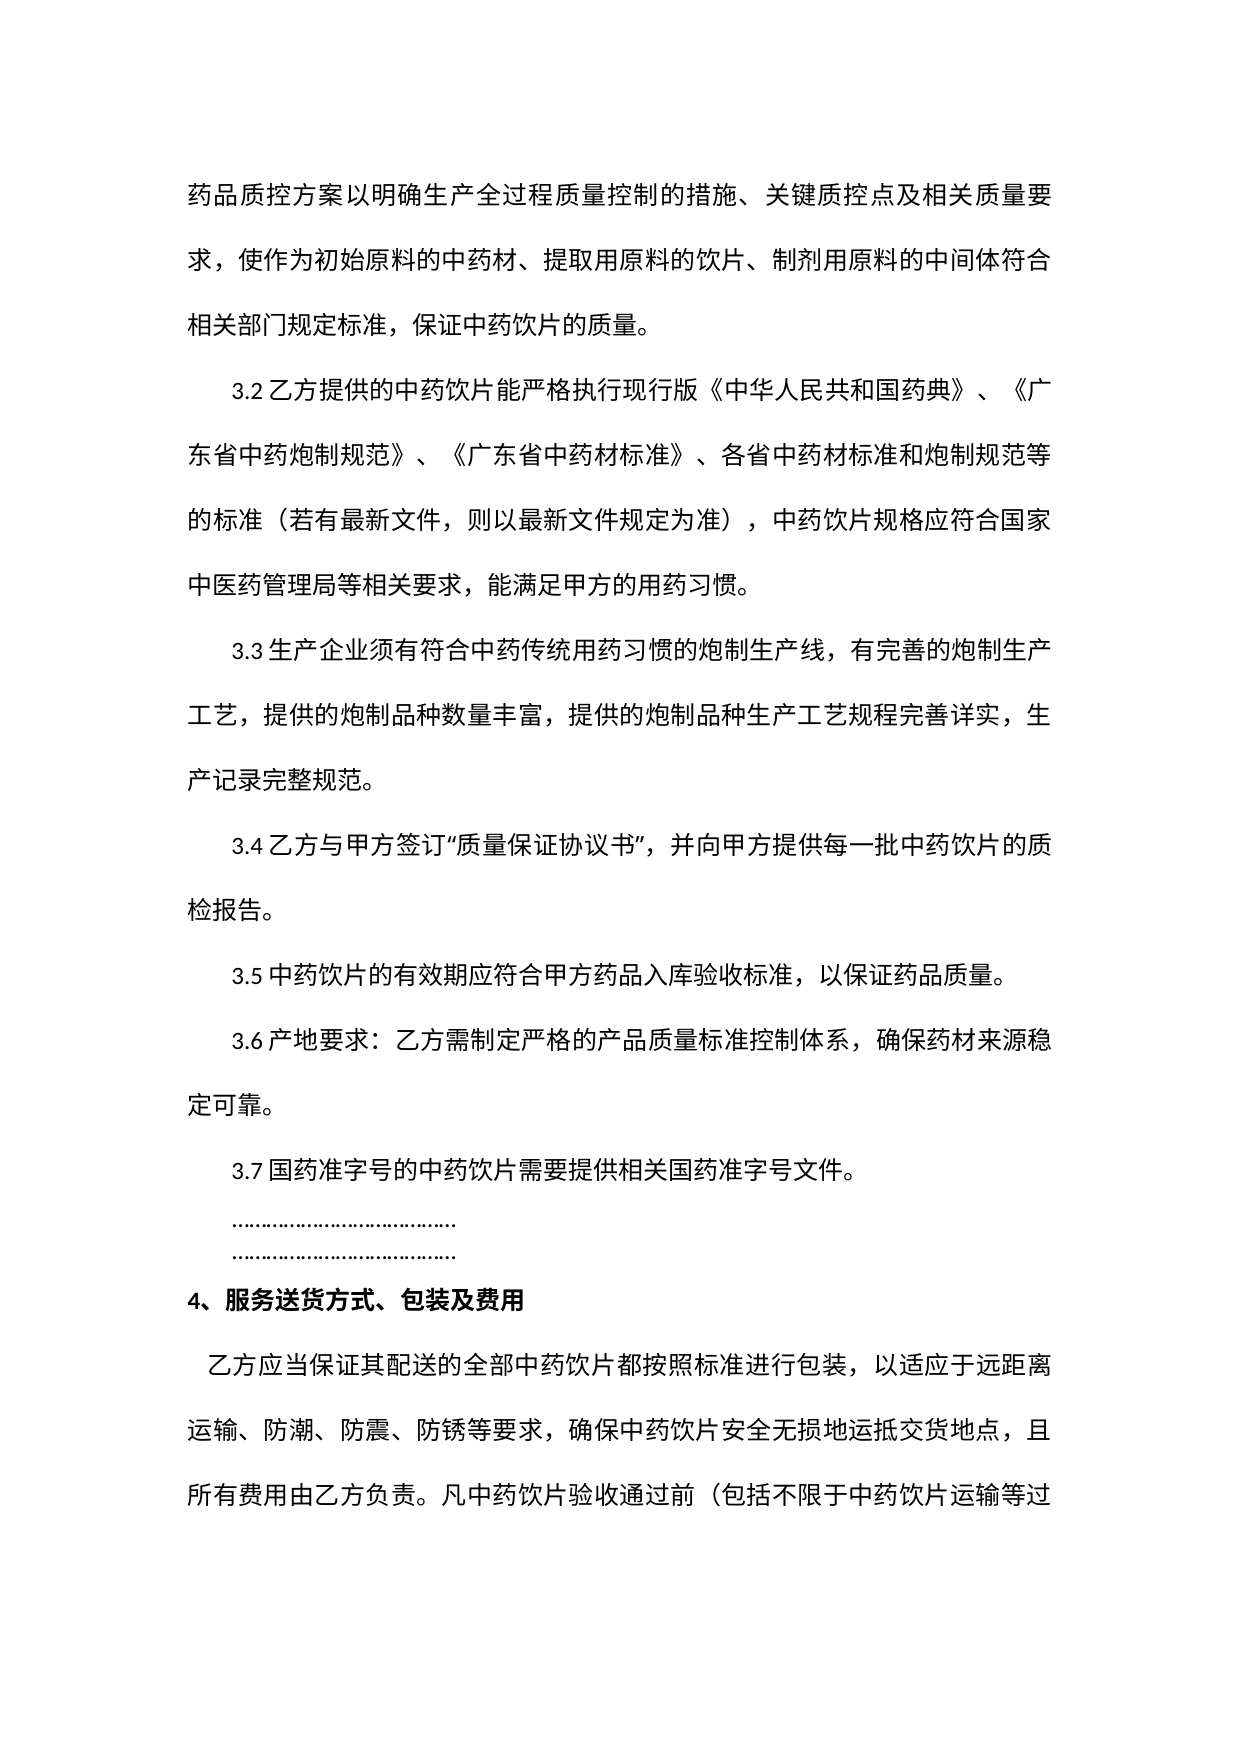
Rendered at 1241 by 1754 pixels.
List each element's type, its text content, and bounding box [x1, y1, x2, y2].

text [187, 1332, 1053, 1527]
text 3.4乙方与甲方签订“质量保证协议书”，并向甲方提供每一批中药饮片的质检报告。 [187, 812, 1053, 942]
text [187, 162, 1053, 357]
text ………………………………… [187, 1234, 1053, 1267]
text 4、服务送货方式、包装及费用 [187, 1267, 1053, 1332]
text 3.7国药准字号的中药饮片需要提供相关国药准字号文件。 [187, 1137, 1053, 1202]
text 3.2乙方提供的中药饮片能严格执行现行版《中华人民共和国药典》、《广东省中药炮制规范》、《广东省中药材标准》、各省中药材标准和炮制规范等的标准（若有最新文件，则以最新文件规定为准），中药饮片规格应符合国家中医药管理局等相关要求，能满足甲方的用药习惯。 [187, 357, 1053, 617]
text 3.3生产企业须有符合中药传统用药习惯的炮制生产线，有完善的炮制生产工艺，提供的炮制品种数量丰富，提供的炮制品种生产工艺规程完善详实，生产记录完整规范。 [187, 617, 1053, 812]
text ………………………………… [187, 1202, 1053, 1234]
text 3.5中药饮片的有效期应符合甲方药品入库验收标准，以保证药品质量。 [187, 942, 1053, 1007]
text 3.6产地要求：乙方需制定严格的产品质量标准控制体系，确保药材来源稳定可靠。 [187, 1007, 1053, 1137]
